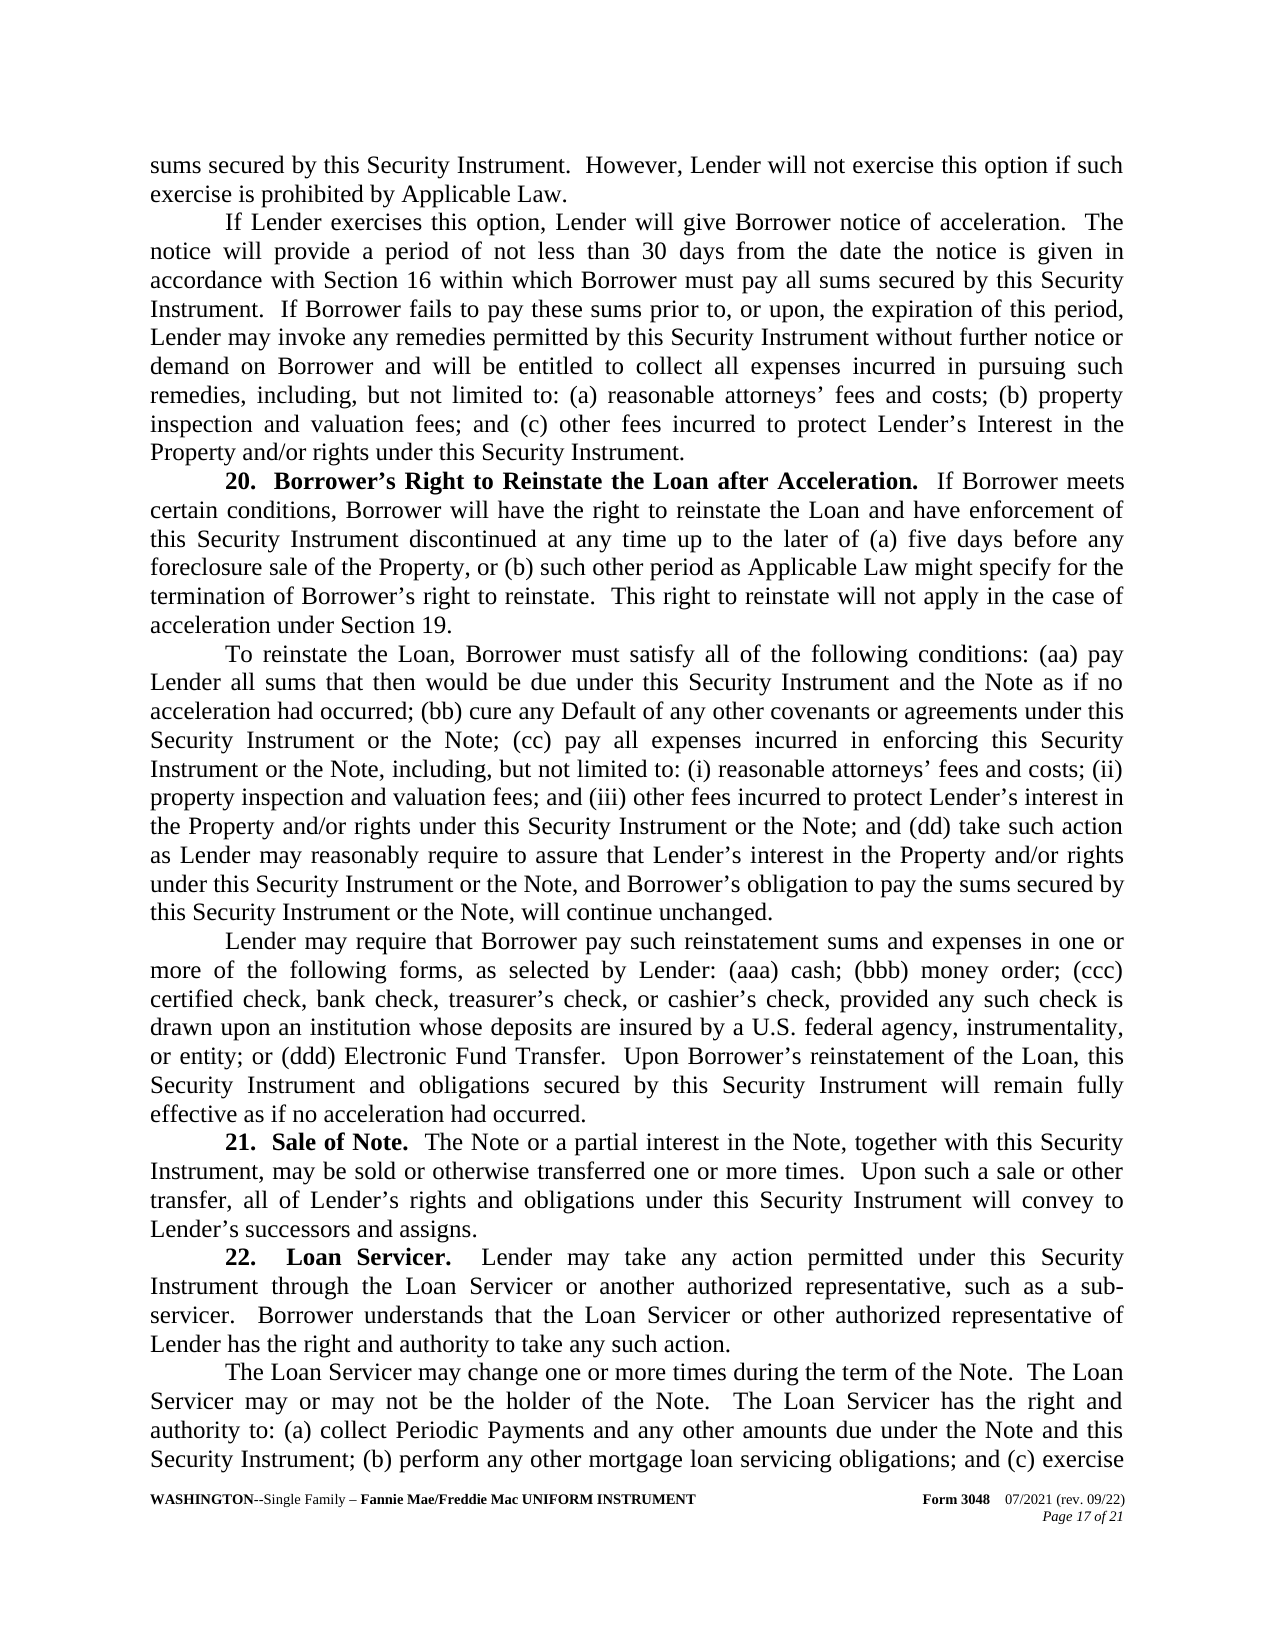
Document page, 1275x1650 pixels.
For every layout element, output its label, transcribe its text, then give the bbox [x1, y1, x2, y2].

text If Lender exercises this option, Lender will give Borrower notice of acceleration. The notice will provide a period of not less than 30 days from the date the notice is given in accordance with Section 16 within which Borrower must pay all sums secured by this Security Instrument. If Borrower fails to pay these sums prior to, or upon, the expiration of this period, Lender may invoke any remedies permitted by this Security Instrument without further notice or demand on Borrower and will be entitled to collect all expenses incurred in pursuing such remedies, including, but not limited to: (a) reasonable attorneys’ fees and costs; (b) property inspection and valuation fees; and (c) other fees incurred to protect Lender’s Interest in the Property and/or rights under this Security Instrument. [150, 207, 1125, 466]
list 21. Sale of Note. The Note or a partial interest in the Note, together with this Security Instrument, may be sold or otherwise transferred one or more times. Upon such a sale or other transfer, all of Lender’s rights and obligations under this Security Instrument will convey to Lender’s successors and assigns. [150, 1127, 1125, 1242]
list Lender may require that Borrower pay such reinstatement sums and expenses in one or more of the following forms, as selected by Lender: (aaa) cash; (bbb) money order; (ccc) certified check, bank check, treasurer’s check, or cashier’s check, provided any such check is drawn upon an institution whose deposits are insured by a U.S. federal agency, instrumentality, or entity; or (ddd) Electronic Fund Transfer. Upon Borrower’s reinstatement of the Loan, this Security Instrument and obligations secured by this Security Instrument will remain fully effective as if no acceleration had occurred. [150, 926, 1125, 1127]
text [150, 150, 1125, 207]
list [150, 1357, 1125, 1472]
list 22. Loan Servicer. Lender may take any action permitted under this Security Instrument through the Loan Servicer or another authorized representative, such as a sub-servicer. Borrower understands that the Loan Servicer or other authorized representative of Lender has the right and authority to take any such action. [150, 1242, 1125, 1357]
list 20. Borrower’s Right to Reinstate the Loan after Acceleration. If Borrower meets certain conditions, Borrower will have the right to reinstate the Loan and have enforcement of this Security Instrument discontinued at any time up to the later of (a) five days before any foreclosure sale of the Property, or (b) such other period as Applicable Law might specify for the termination of Borrower’s right to reinstate. This right to reinstate will not apply in the case of acceleration under Section 19. [150, 466, 1125, 639]
list To reinstate the Loan, Borrower must satisfy all of the following conditions: (aa) pay Lender all sums that then would be due under this Security Instrument and the Note as if no acceleration had occurred; (bb) cure any Default of any other covenants or agreements under this Security Instrument or the Note; (cc) pay all expenses incurred in enforcing this Security Instrument or the Note, including, but not limited to: (i) reasonable attorneys’ fees and costs; (ii) property inspection and valuation fees; and (iii) other fees incurred to protect Lender’s interest in the Property and/or rights under this Security Instrument or the Note; and (dd) take such action as Lender may reasonably require to assure that Lender’s interest in the Property and/or rights under this Security Instrument or the Note, and Borrower’s obligation to pay the sums secured by this Security Instrument or the Note, will continue unchanged. [150, 639, 1125, 926]
